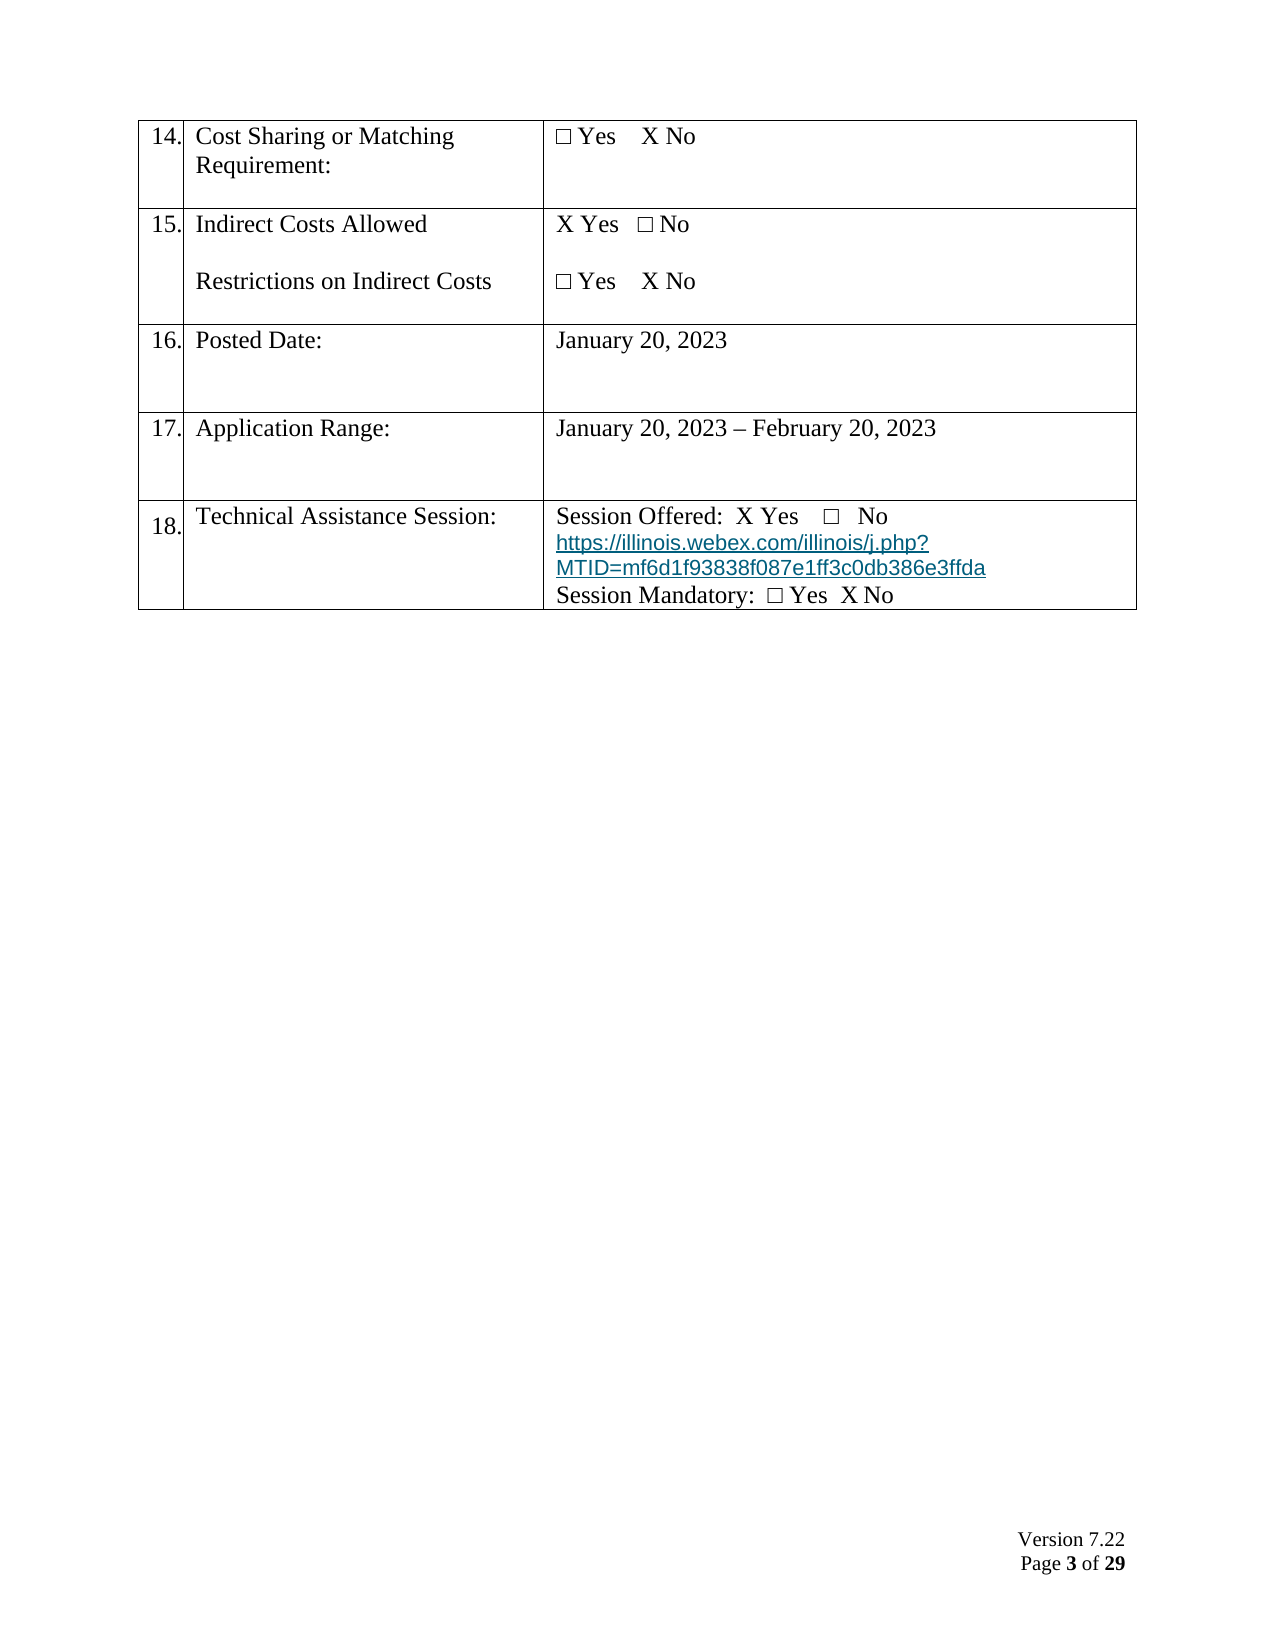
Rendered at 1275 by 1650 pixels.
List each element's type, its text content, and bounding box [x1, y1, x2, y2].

table_cell January 20, 2023 – February 20, 2023 [544, 413, 1136, 500]
table_cell □ Yes X No [544, 121, 1136, 208]
table_cell Technical Assistance Session: [184, 501, 543, 609]
table_cell Posted Date: [184, 325, 543, 412]
table_cell Cost Sharing or Matching Requirement: [184, 121, 543, 208]
table_cell Indirect Costs Allowed Restrictions on Indirect Costs [184, 209, 543, 324]
table_cell [139, 121, 183, 208]
table_cell [139, 209, 183, 324]
table_cell [139, 325, 183, 412]
table_cell [139, 501, 183, 609]
table_cell [139, 413, 183, 500]
table_cell Application Range: [184, 413, 543, 500]
table_cell January 20, 2023 [544, 325, 1136, 412]
table_cell Session Offered: X Yes □ No https://illinois.webex.com/illinois/j.php?MTID=mf6d1f93838f087e1ff3c0db386e3ffda Session Mandatory: □ Yes X No [544, 501, 1136, 609]
table_cell X Yes □ No □ Yes X No [544, 209, 1136, 324]
